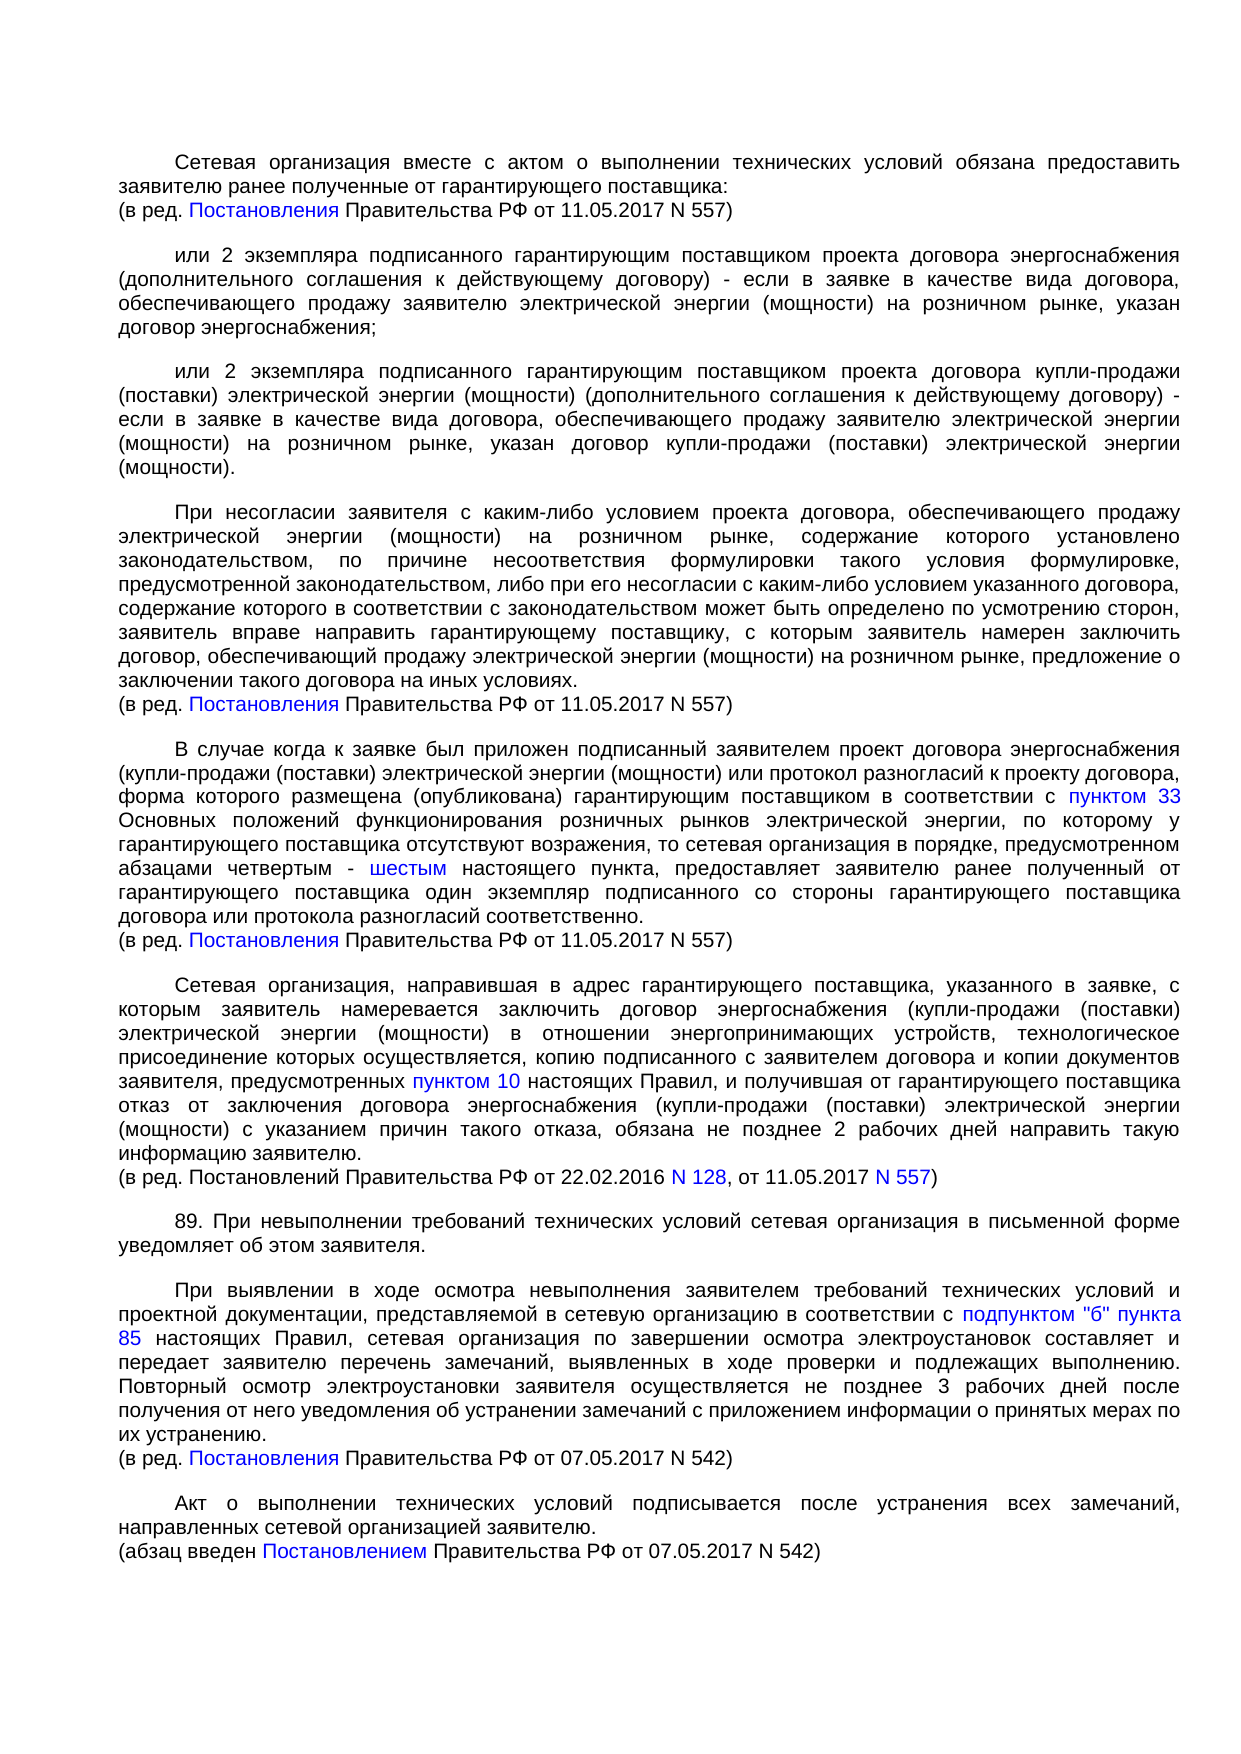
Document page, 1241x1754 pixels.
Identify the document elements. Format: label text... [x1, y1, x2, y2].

text (в ред. Постановления Правительства РФ от 11.05.2017 N 557) [118, 928, 1181, 952]
text 89. При невыполнении требований технических условий сетевая организация в письменной форме уведомляет об этом заявителя. [118, 1209, 1181, 1257]
text (в ред. Постановлений Правительства РФ от 22.02.2016 N 128, от 11.05.2017 N 557) [118, 1164, 1181, 1188]
text (в ред. Постановления Правительства РФ от 07.05.2017 N 542) [118, 1446, 1181, 1470]
text или 2 экземпляра подписанного гарантирующим поставщиком проекта договора купли-продажи (поставки) электрической энергии (мощности) (дополнительного соглашения к действующему договору) - если в заявке в качестве вида договора, обеспечивающего продажу заявителю электрической энергии (мощности) на розничном рынке, указан договор купли-продажи (поставки) электрической энергии (мощности). [118, 359, 1181, 479]
text При выявлении в ходе осмотра невыполнения заявителем требований технических условий и проектной документации, представляемой в сетевую организацию в соответствии с подпунктом "б" пункта 85 настоящих Правил, сетевая организация по завершении осмотра электроустановок составляет и передает заявителю перечень замечаний, выявленных в ходе проверки и подлежащих выполнению. Повторный осмотр электроустановки заявителя осуществляется не позднее 3 рабочих дней после получения от него уведомления об устранении замечаний с приложением информации о принятых мерах по их устранению. [118, 1278, 1181, 1446]
text или 2 экземпляра подписанного гарантирующим поставщиком проекта договора энергоснабжения (дополнительного соглашения к действующему договору) - если в заявке в качестве вида договора, обеспечивающего продажу заявителю электрической энергии (мощности) на розничном рынке, указан договор энергоснабжения; [118, 243, 1181, 338]
text Сетевая организация вместе с актом о выполнении технических условий обязана предоставить заявителю ранее полученные от гарантирующего поставщика: [118, 150, 1181, 198]
text (в ред. Постановления Правительства РФ от 11.05.2017 N 557) [118, 198, 1181, 222]
text Акт о выполнении технических условий подписывается после устранения всех замечаний, направленных сетевой организацией заявителю. [118, 1491, 1181, 1538]
text При несогласии заявителя с каким-либо условием проекта договора, обеспечивающего продажу электрической энергии (мощности) на розничном рынке, содержание которого установлено законодательством, по причине несоответствия формулировки такого условия формулировке, предусмотренной законодательством, либо при его несогласии с каким-либо условием указанного договора, содержание которого в соответствии с законодательством может быть определено по усмотрению сторон, заявитель вправе направить гарантирующему поставщику, с которым заявитель намерен заключить договор, обеспечивающий продажу электрической энергии (мощности) на розничном рынке, предложение о заключении такого договора на иных условиях. [118, 500, 1181, 692]
text В случае когда к заявке был приложен подписанный заявителем проект договора энергоснабжения (купли-продажи (поставки) электрической энергии (мощности) или протокол разногласий к проекту договора, форма которого размещена (опубликована) гарантирующим поставщиком в соответствии с пунктом 33 Основных положений функционирования розничных рынков электрической энергии, по которому у гарантирующего поставщика отсутствуют возражения, то сетевая организация в порядке, предусмотренном абзацами четвертым - шестым настоящего пункта, предоставляет заявителю ранее полученный от гарантирующего поставщика один экземпляр подписанного со стороны гарантирующего поставщика договора или протокола разногласий соответственно. [118, 736, 1181, 928]
text (в ред. Постановления Правительства РФ от 11.05.2017 N 557) [118, 692, 1181, 716]
text Сетевая организация, направившая в адрес гарантирующего поставщика, указанного в заявке, с которым заявитель намеревается заключить договор энергоснабжения (купли-продажи (поставки) электрической энергии (мощности) в отношении энергопринимающих устройств, технологическое присоединение которых осуществляется, копию подписанного с заявителем договора и копии документов заявителя, предусмотренных пунктом 10 настоящих Правил, и получившая от гарантирующего поставщика отказ от заключения договора энергоснабжения (купли-продажи (поставки) электрической энергии (мощности) с указанием причин такого отказа, обязана не позднее 2 рабочих дней направить такую информацию заявителю. [118, 973, 1181, 1164]
text (абзац введен Постановлением Правительства РФ от 07.05.2017 N 542) [118, 1538, 1181, 1562]
